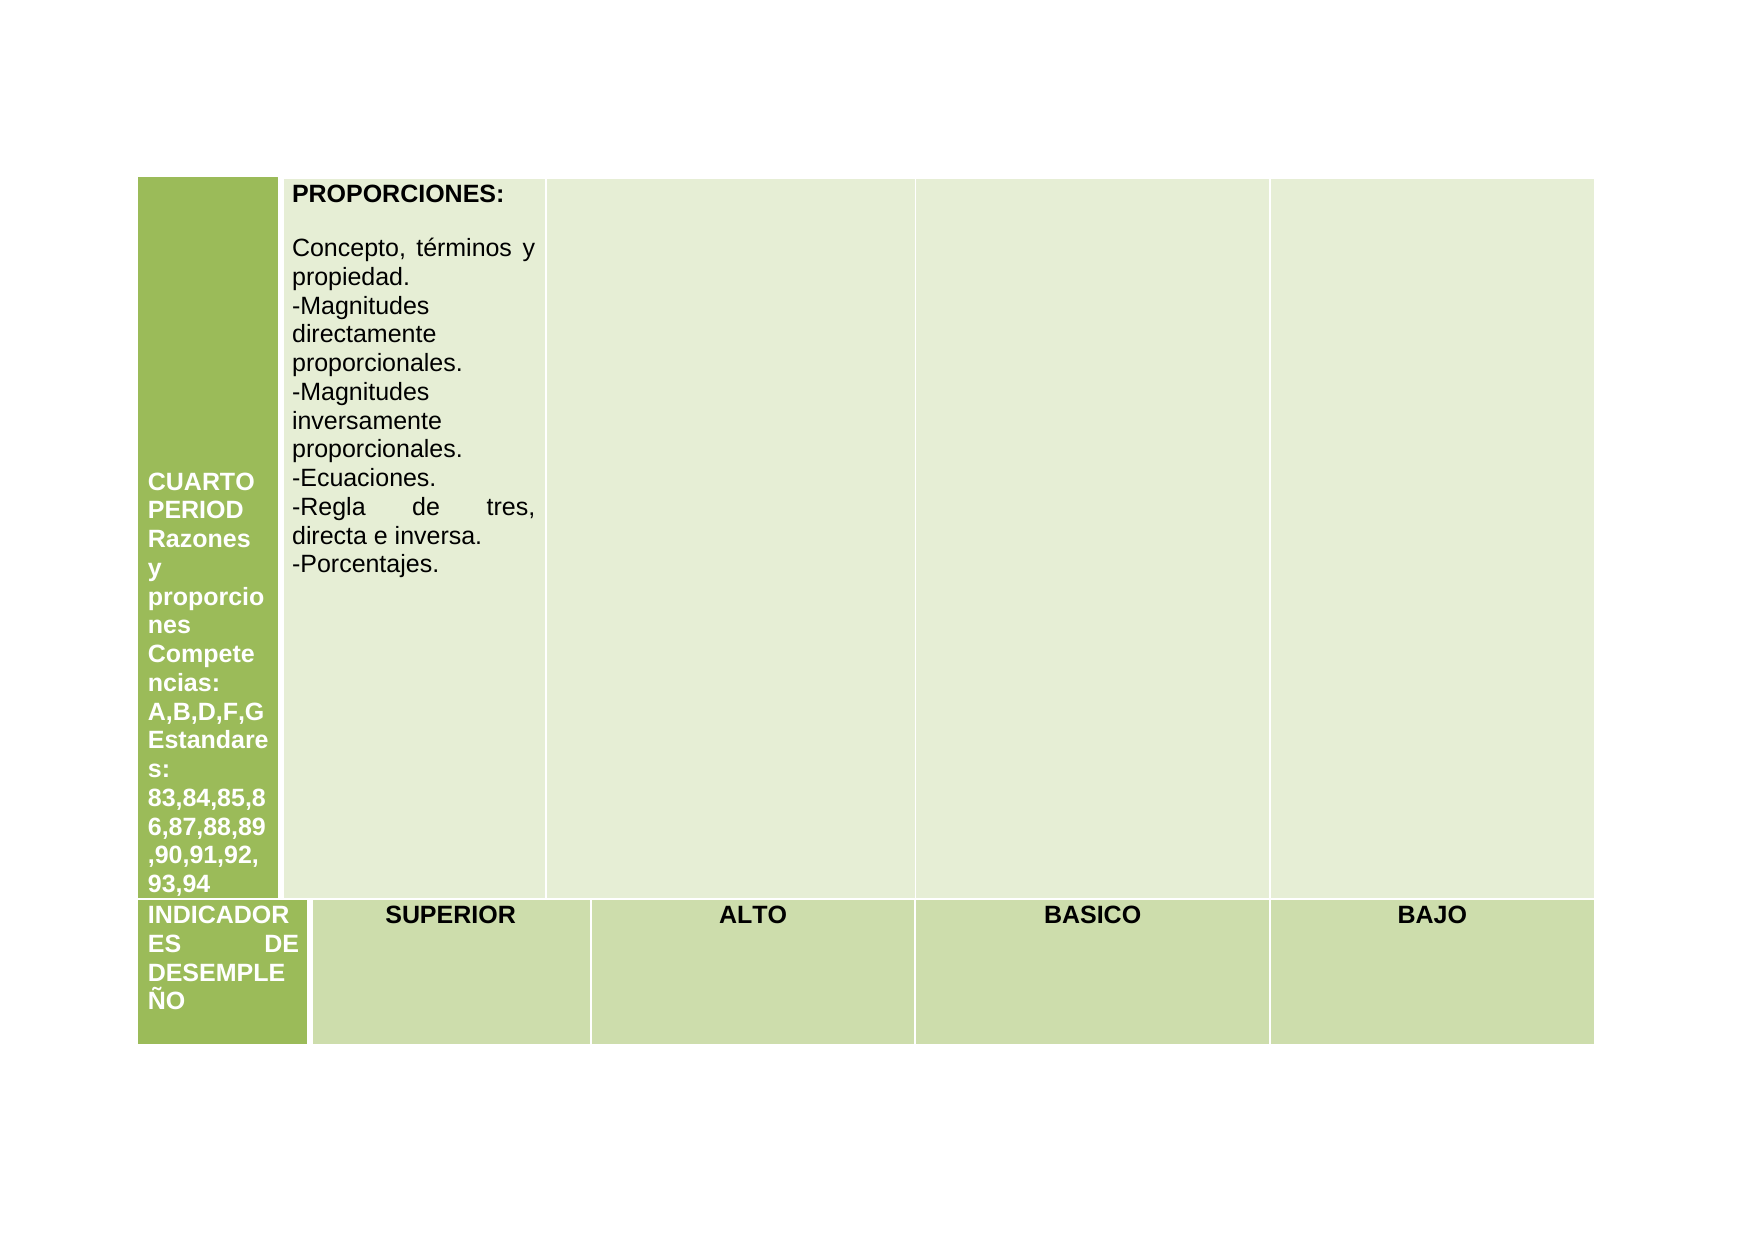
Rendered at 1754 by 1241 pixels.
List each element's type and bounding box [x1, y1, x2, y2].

table_cell [284, 179, 545, 898]
table_cell [916, 900, 1269, 1044]
table_cell [1271, 900, 1594, 1044]
table_cell [547, 179, 915, 898]
table_cell [916, 179, 1269, 898]
table_cell [138, 177, 278, 898]
table_cell [592, 900, 914, 1044]
table_cell [138, 900, 307, 1044]
table_cell [1271, 179, 1594, 898]
table_cell [313, 900, 590, 1044]
